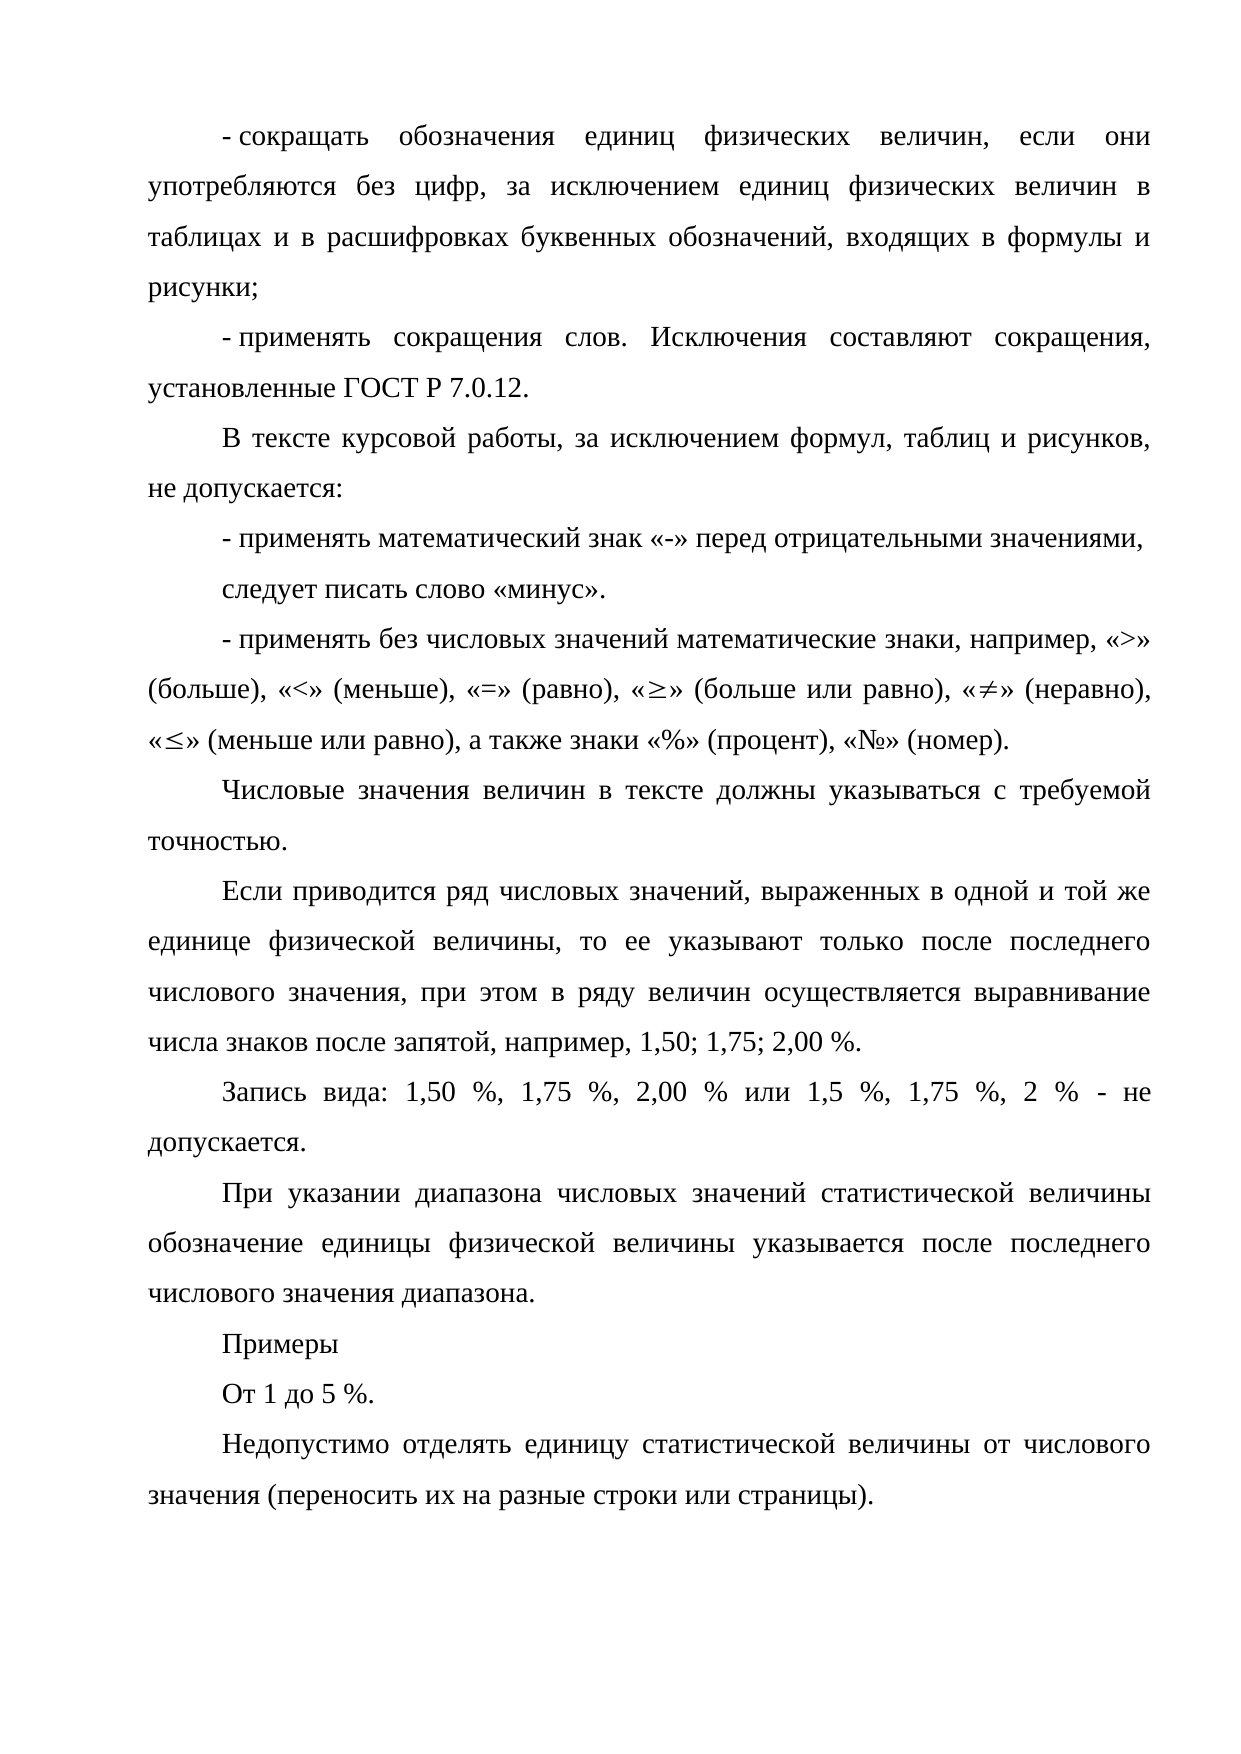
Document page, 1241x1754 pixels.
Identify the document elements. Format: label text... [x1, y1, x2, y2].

text В тексте курсовой работы, за исключением формул, таблиц и рисунков, не допускается: [148, 420, 1152, 504]
text Если приводится ряд числовых значений, выраженных в одной и той же единице физической величины, то ее указывают только после последнего числового значения, при этом в ряду величин осуществляется выравнивание числа знаков после запятой, например, 1,50; 1,75; 2,00 %. [148, 873, 1152, 1057]
text От 1 до 5 %. [148, 1376, 1152, 1410]
text - применять без числовых значений математические знаки, например, «>» (больше), «<» (меньше), «=» (равно), «» (больше или равно), «» (неравно), «» (меньше или равно), а также знаки «%» (процент), «№» (номер). [148, 621, 1152, 756]
text При указании диапазона числовых значений статистической величины обозначение единицы физической величины указывается после последнего числового значения диапазона. [148, 1175, 1152, 1309]
text Недопустимо отделять единицу статистической величины от числового значения (переносить их на разные строки или страницы). [148, 1426, 1152, 1510]
text - применять сокращения слов. Исключения составляют сокращения, установленные ГОСТ Р 7.0.12. [148, 319, 1152, 403]
text Запись вида: 1,50 %, 1,75 %, 2,00 % или 1,5 %, 1,75 %, 2 % - не допускается. [148, 1074, 1152, 1158]
text Примеры [148, 1326, 1152, 1359]
text - сокращать обозначения единиц физических величин, если они употребляются без цифр, за исключением единиц физических величин в таблицах и в расшифровках буквенных обозначений, входящих в формулы и рисунки; [148, 118, 1152, 303]
text Числовые значения величин в тексте должны указываться с требуемой точностью. [148, 772, 1152, 856]
text следует писать слово «минус». [148, 571, 1152, 604]
text - применять математический знак «-» перед отрицательными значениями, [148, 521, 1152, 554]
